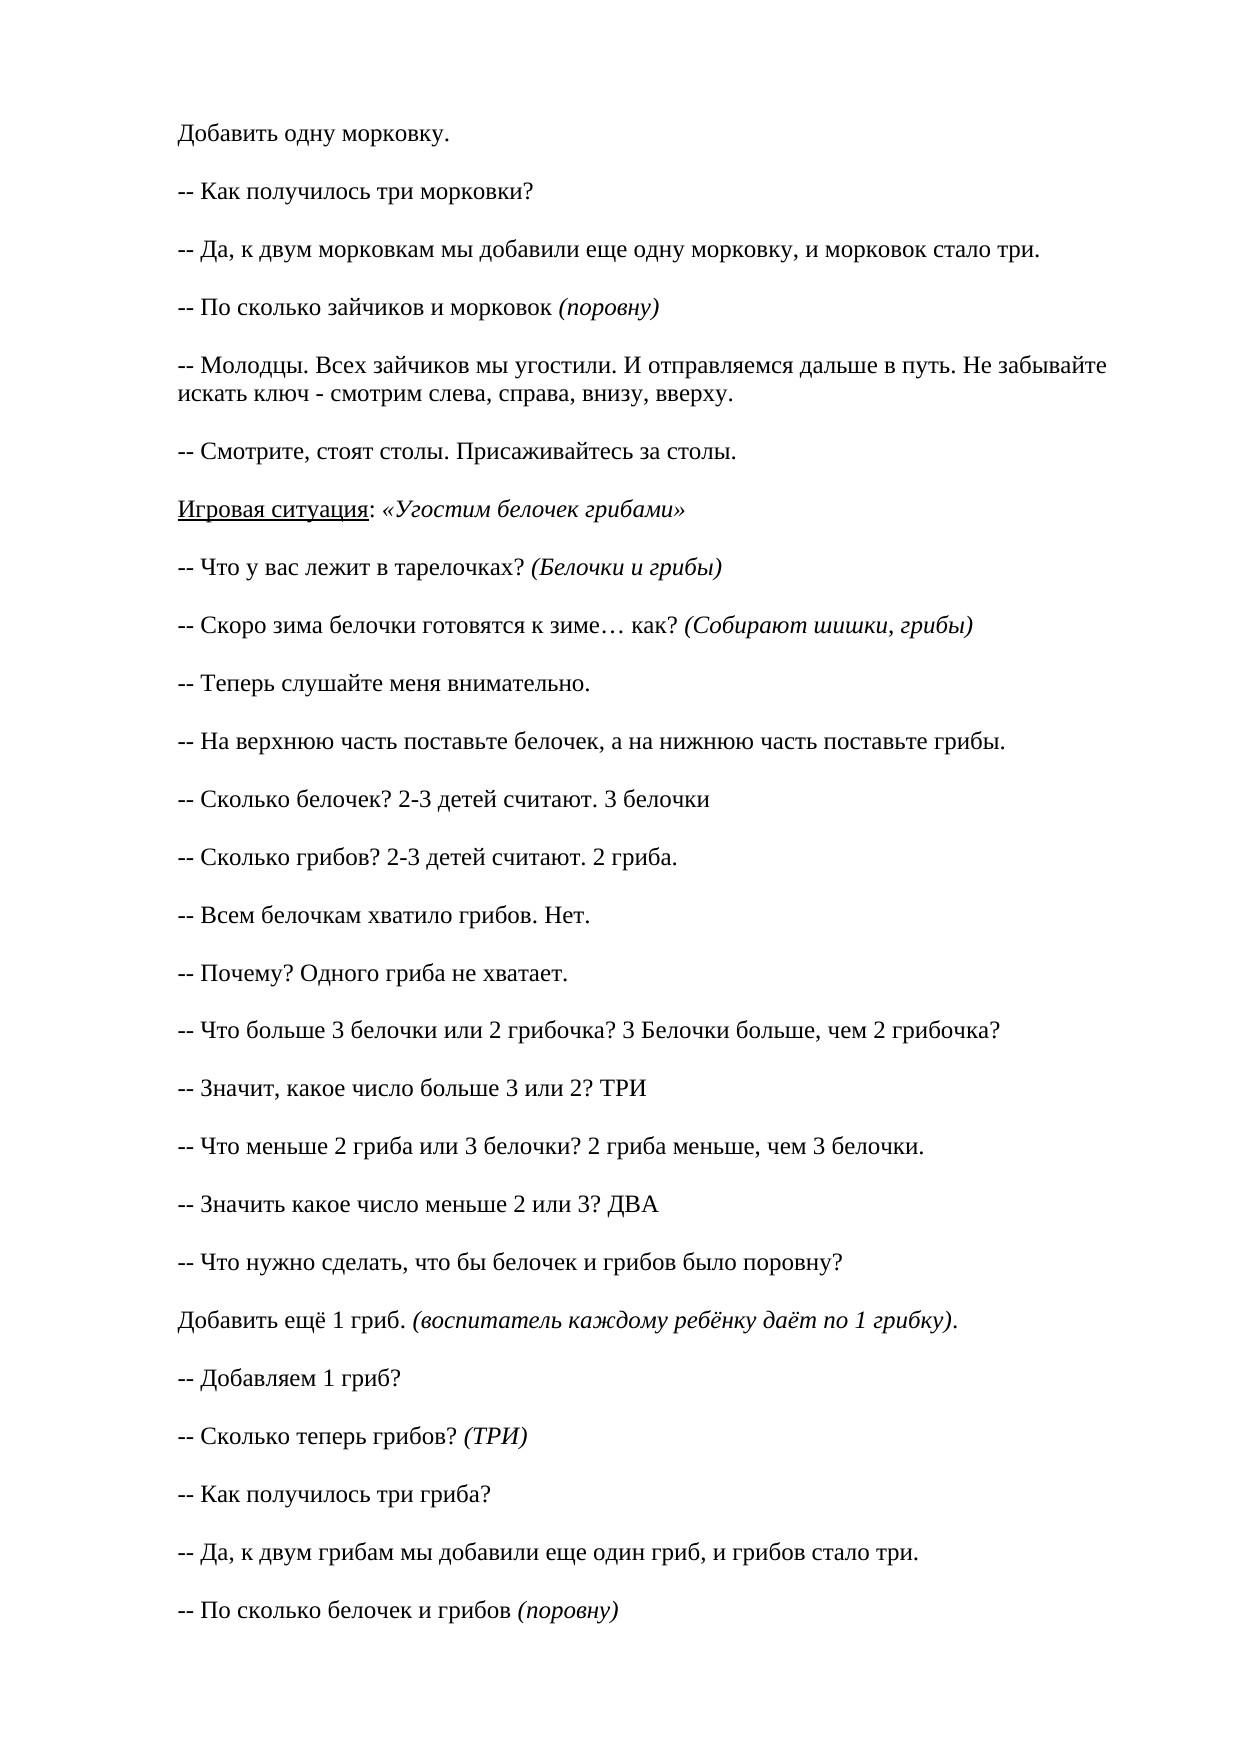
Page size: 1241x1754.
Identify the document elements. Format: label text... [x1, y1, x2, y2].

text -- Да, к двум морковкам мы добавили еще одну морковку, и морковок стало три. [177, 234, 1152, 263]
text -- Сколько теперь грибов? (ТРИ) [177, 1421, 1152, 1450]
text Игровая ситуация: «Угостим белочек грибами» [177, 494, 1152, 523]
text -- Что у вас лежит в тарелочках? (Белочки и грибы) [177, 552, 1152, 581]
text -- Что меньше 2 гриба или 3 белочки? 2 гриба меньше, чем 3 белочки. [177, 1131, 1152, 1160]
text -- Скоро зима белочки готовятся к зиме… как? (Собирают шишки, грибы) [177, 610, 1152, 639]
text -- Что больше 3 белочки или 2 грибочка? 3 Белочки больше, чем 2 грибочка? [177, 1016, 1152, 1044]
text Добавить одну морковку. [177, 118, 1152, 147]
text -- Да, к двум грибам мы добавили еще один гриб, и грибов стало три. [177, 1537, 1152, 1566]
text -- Значит, какое число больше 3 или 2? ТРИ [177, 1073, 1152, 1102]
text -- По сколько зайчиков и морковок (поровну) [177, 292, 1152, 321]
text Добавить ещё 1 гриб. (воспитатель каждому ребёнку даёт по 1 грибку). [177, 1305, 1152, 1334]
text -- Молодцы. Всех зайчиков мы угостили. И отправляемся дальше в путь. Не забывайте искать ключ - смотрим слева, справа, внизу, вверху. [177, 350, 1152, 407]
text -- Сколько белочек? 2-3 детей считают. 3 белочки [177, 784, 1152, 813]
text -- Как получилось три морковки? [177, 176, 1152, 205]
text -- Всем белочкам хватило грибов. Нет. [177, 900, 1152, 928]
text -- На верхнюю часть поставьте белочек, а на нижнюю часть поставьте грибы. [177, 726, 1152, 755]
text -- Почему? Одного гриба не хватает. [177, 958, 1152, 986]
text -- Добавляем 1 гриб? [177, 1363, 1152, 1392]
text -- Что нужно сделать, что бы белочек и грибов было поровну? [177, 1247, 1152, 1276]
text -- По сколько белочек и грибов (поровну) [177, 1595, 1152, 1623]
text -- Теперь слушайте меня внимательно. [177, 668, 1152, 697]
text -- Сколько грибов? 2-3 детей считают. 2 гриба. [177, 842, 1152, 871]
text -- Смотрите, стоят столы. Присаживайтесь за столы. [177, 436, 1152, 465]
text -- Значить какое число меньше 2 или 3? ДВА [177, 1189, 1152, 1218]
text -- Как получилось три гриба? [177, 1479, 1152, 1508]
